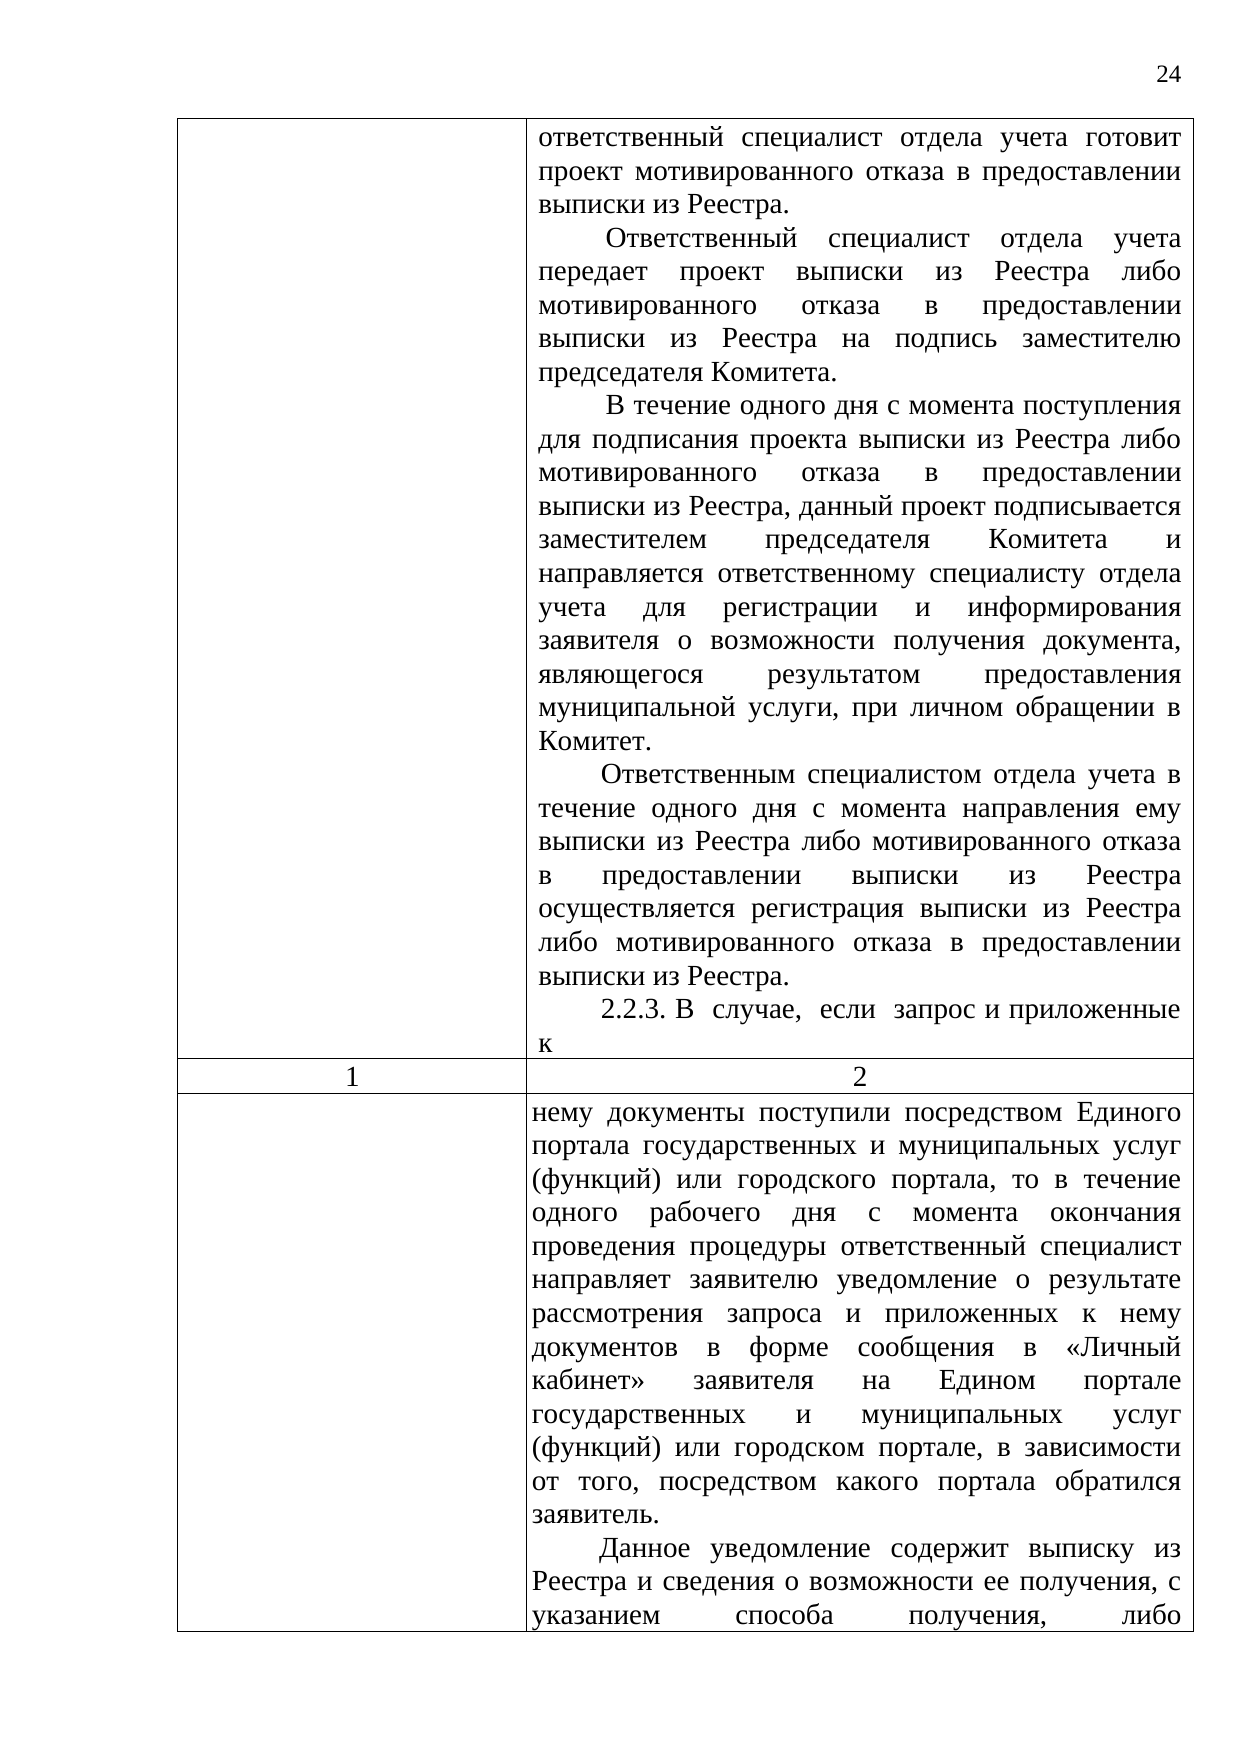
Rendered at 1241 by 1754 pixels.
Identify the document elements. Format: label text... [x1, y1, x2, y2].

table_cell 2 [527, 1059, 1193, 1093]
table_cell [527, 119, 1193, 1058]
table_cell [178, 1094, 526, 1631]
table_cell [527, 1094, 1193, 1631]
table_cell [178, 119, 526, 1058]
table_cell 1 [178, 1059, 526, 1093]
